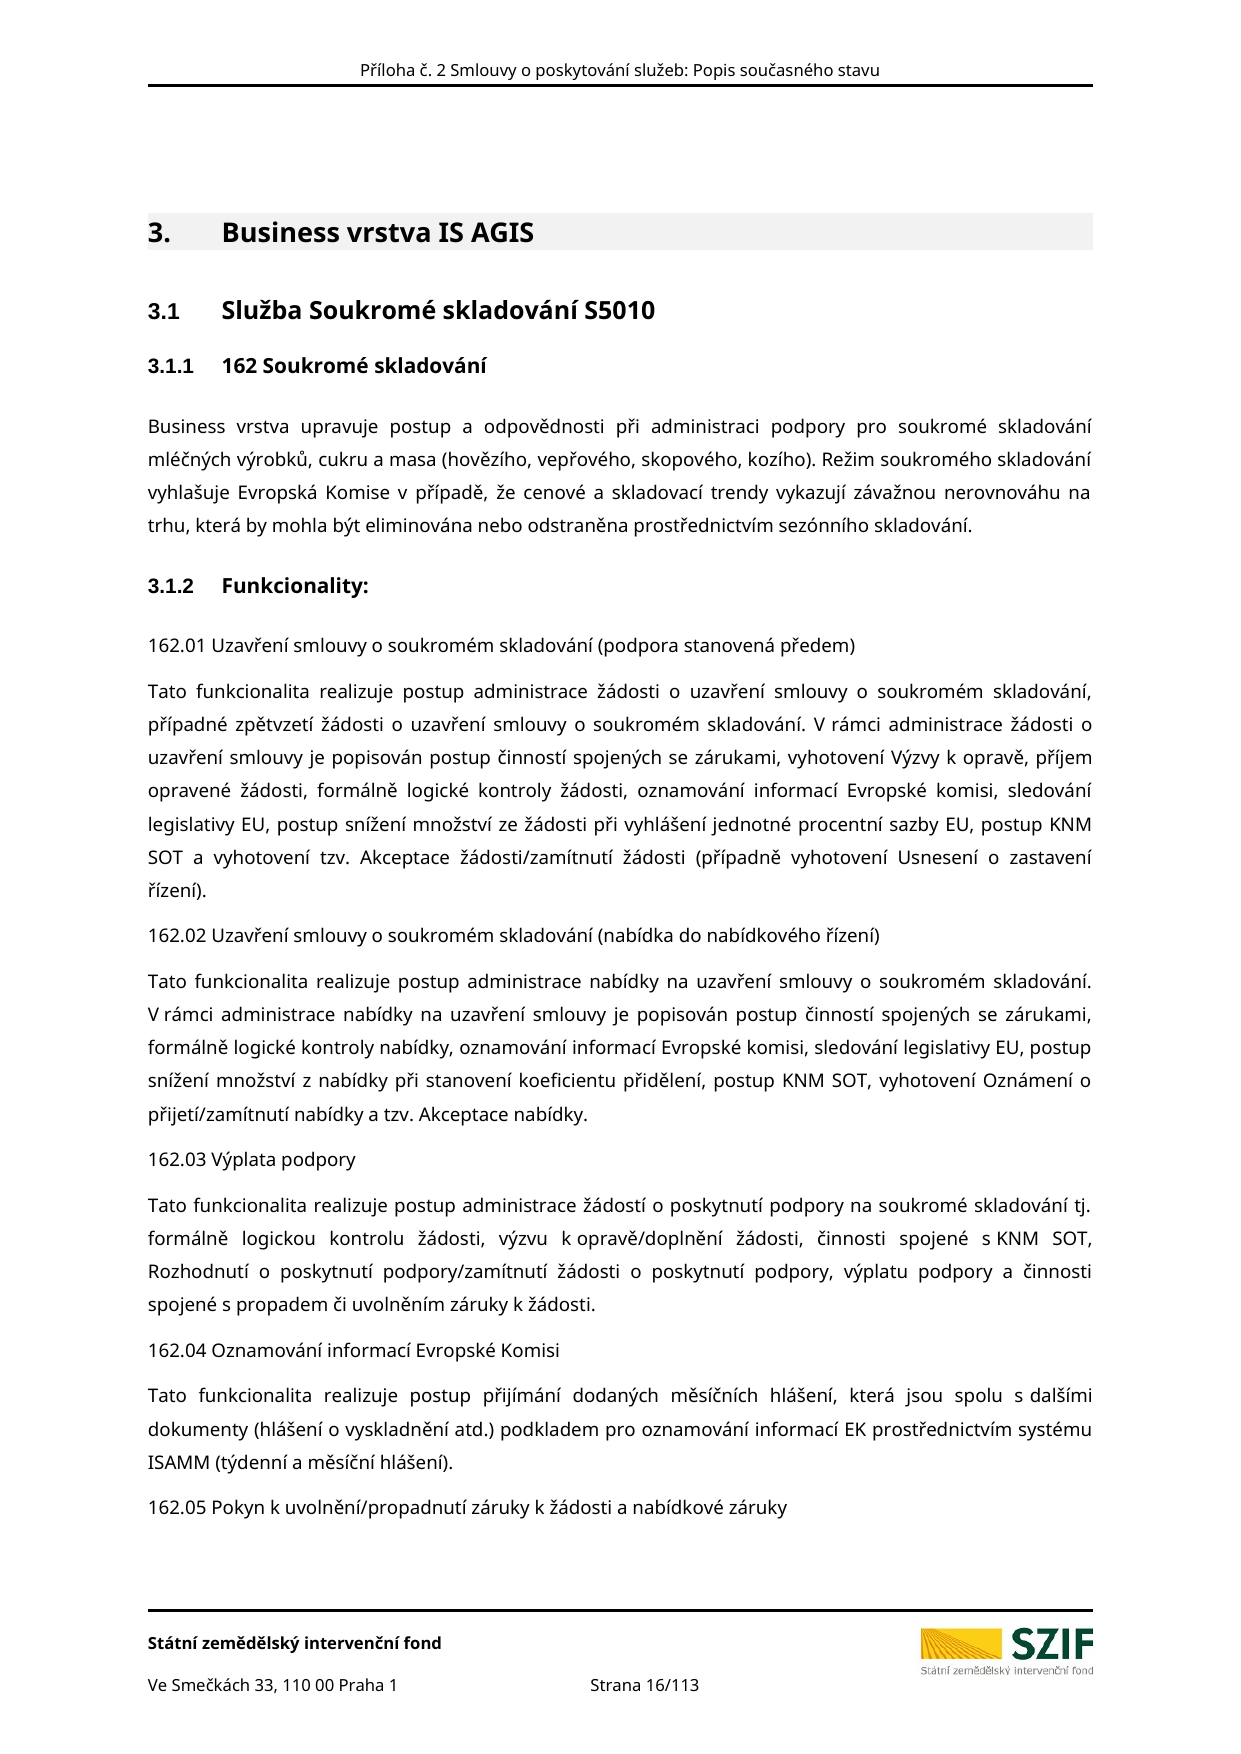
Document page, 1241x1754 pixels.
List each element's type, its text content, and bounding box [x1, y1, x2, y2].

text Business vrstva upravuje postup a odpovědnosti při administraci podpory pro soukromé skladování mléčných výrobků, cukru a masa (hovězího, vepřového, skopového, kozího). Režim soukromého skladování vyhlašuje Evropská Komise v případě, že cenové a skladovací trendy vykazují závažnou nerovnováhu na trhu, která by mohla být eliminována nebo odstraněna prostřednictvím sezónního skladování. [148, 413, 1093, 538]
text Tato funkcionalita realizuje postup administrace žádosti o uzavření smlouvy o soukromém skladování, případné zpětvzetí žádosti o uzavření smlouvy o soukromém skladování. V rámci administrace žádosti o uzavření smlouvy je popisován postup činností spojených se zárukami, vyhotovení Výzvy k opravě, příjem opravené žádosti, formálně logické kontroly žádosti, oznamování informací Evropské komisi, sledování legislativy EU, postup snížení množství ze žádosti při vyhlášení jednotné procentní sazby EU, postup KNM SOT a vyhotovení tzv. Akceptace žádosti/zamítnutí žádosti (případně vyhotovení Usnesení o zastavení řízení). [148, 678, 1093, 903]
subtitle 162 Soukromé skladování [148, 351, 1093, 380]
picture [917, 1627, 1095, 1675]
text Tato funkcionalita realizuje postup přijímání dodaných měsíčních hlášení, která jsou spolu s dalšími dokumenty (hlášení o vyskladnění atd.) podkladem pro oznamování informací EK prostřednictvím systému ISAMM (týdenní a měsíční hlášení). [148, 1383, 1093, 1474]
text Tato funkcionalita realizuje postup administrace nabídky na uzavření smlouvy o soukromém skladování. V rámci administrace nabídky na uzavření smlouvy je popisován postup činností spojených se zárukami, formálně logické kontroly nabídky, oznamování informací Evropské komisi, sledování legislativy EU, postup snížení množství z nabídky při stanovení koeficientu přidělení, postup KNM SOT, vyhotovení Oznámení o přijetí/zamítnutí nabídky a tzv. Akceptace nabídky. [148, 968, 1093, 1126]
text 162.04 Oznamování informací Evropské Komisi [148, 1337, 1093, 1363]
text Tato funkcionalita realizuje postup administrace žádostí o poskytnutí podpory na soukromé skladování tj. formálně logickou kontrolu žádosti, výzvu k opravě/doplnění žádosti, činnosti spojené s KNM SOT, Rozhodnutí o poskytnutí podpory/zamítnutí žádosti o poskytnutí podpory, výplatu podpory a činnosti spojené s propadem či uvolněním záruky k žádosti. [148, 1192, 1093, 1317]
text 162.03 Výplata podpory [148, 1146, 1093, 1172]
text 162.01 Uzavření smlouvy o soukromém skladování (podpora stanovená předem) [148, 633, 1093, 658]
text 162.02 Uzavření smlouvy o soukromém skladování (nabídka do nabídkového řízení) [148, 923, 1093, 948]
text 162.05 Pokyn k uvolnění/propadnutí záruky k žádosti a nabídkové záruky [148, 1494, 1093, 1520]
subtitle Služba Soukromé skladování S5010 [148, 292, 1093, 326]
subtitle Business vrstva IS AGIS [148, 213, 1093, 250]
subtitle Funkcionality: [148, 571, 1093, 599]
